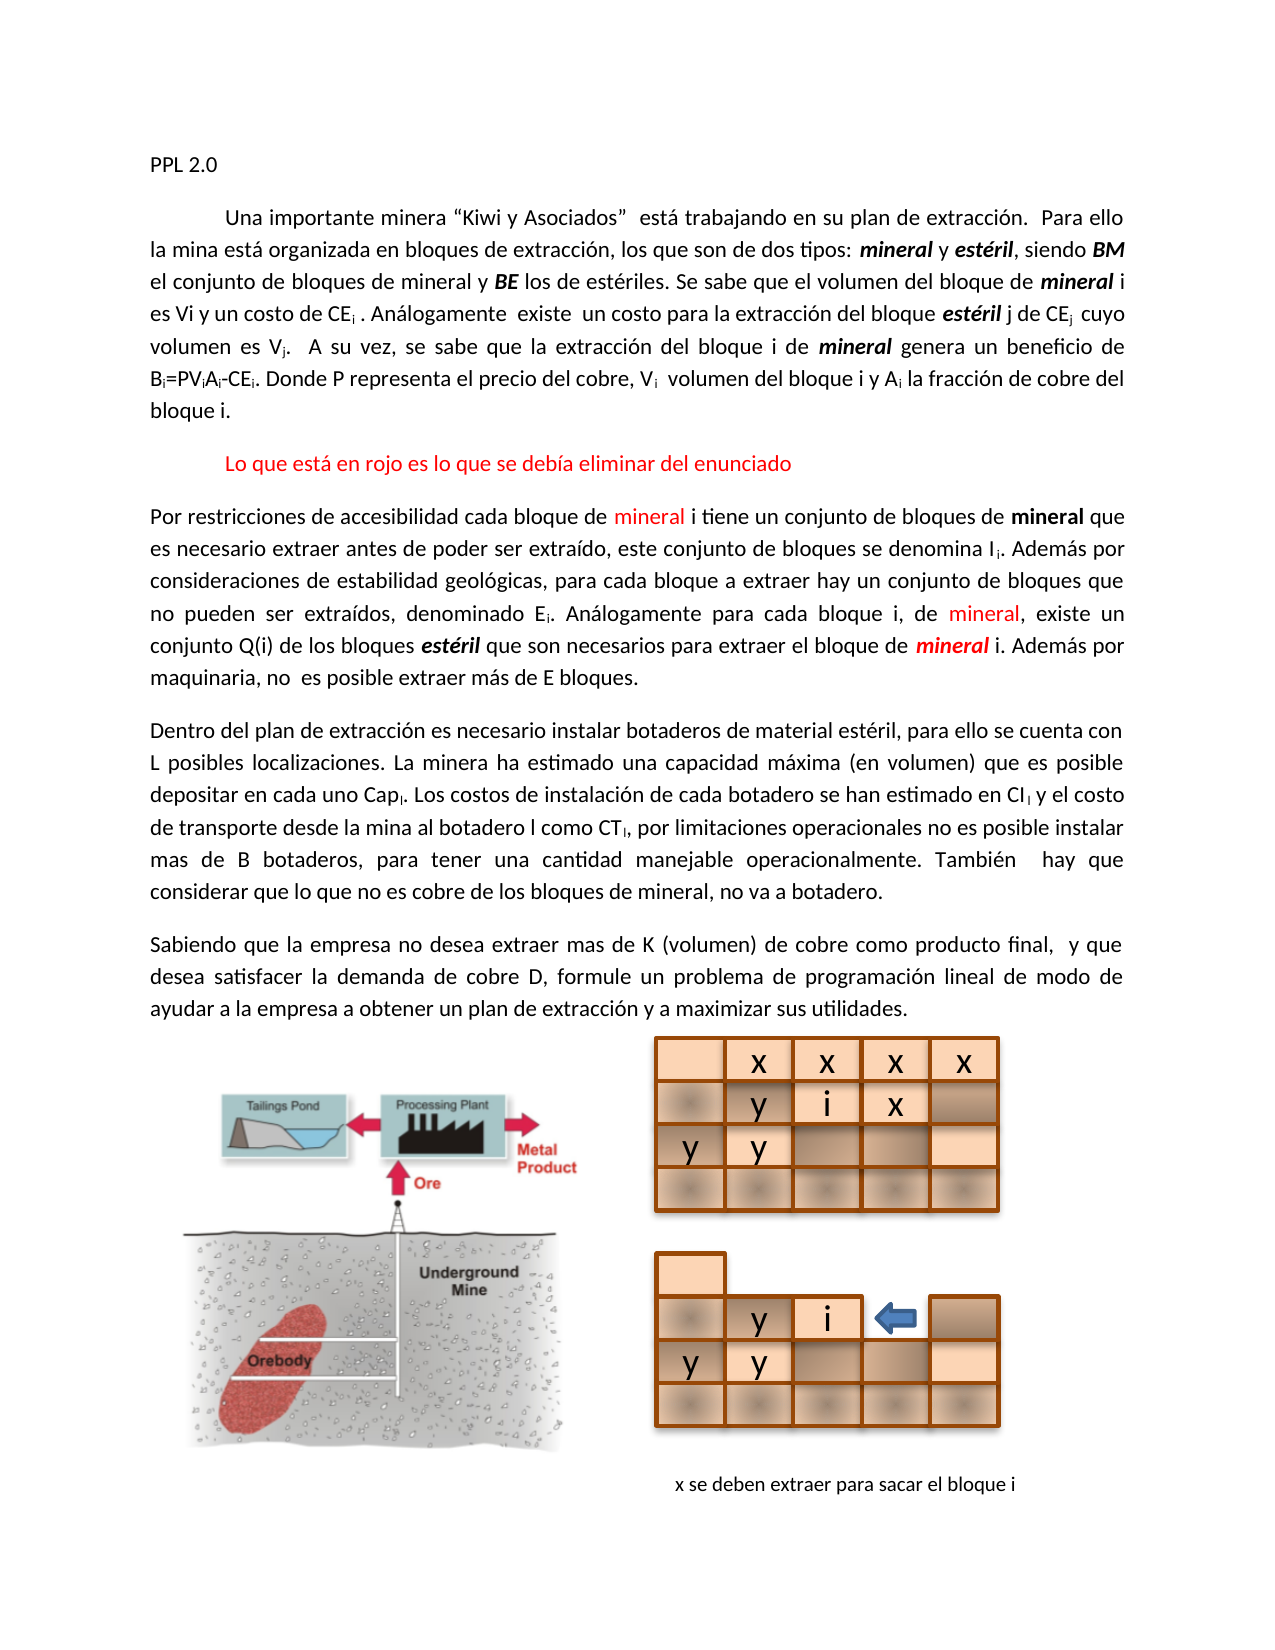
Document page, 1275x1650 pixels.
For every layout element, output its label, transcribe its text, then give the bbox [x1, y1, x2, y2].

text Por restricciones de accesibilidad cada bloque de mineral i tiene un conjunto de bloques de mineral que es necesario extraer antes de poder ser extraído, este conjunto de bloques se denomina Ii. Además por consideraciones de estabilidad geológicas, para cada bloque a extraer hay un conjunto de bloques que no pueden ser extraídos, denominado Ei. Análogamente para cada bloque i, de mineral, existe un conjunto Q(i) de los bloques estéril que son necesarios para extraer el bloque de mineral i. Además por maquinaria, no es posible extraer más de E bloques. [150, 502, 1125, 691]
text Una importante minera “Kiwi y Asociados” está trabajando en su plan de extracción. Para ello la mina está organizada en bloques de extracción, los que son de dos tipos: mineral y estéril, siendo BM el conjunto de bloques de mineral y BE los de estériles. Se sabe que el volumen del bloque de mineral i es Vi y un costo de CEi . Análogamente existe un costo para la extracción del bloque estéril j de CEj cuyo volumen es Vj. A su vez, se sabe que la extracción del bloque i de mineral genera un beneficio de Bi=PViAi-CEi. Donde P representa el precio del cobre, Vi volumen del bloque i y Ai la fracción de cobre del bloque i. [150, 203, 1125, 424]
text Sabiendo que la empresa no desea extraer mas de K (volumen) de cobre como producto final, y que desea satisfacer la demanda de cobre D, formule un problema de programación lineal de modo de ayudar a la empresa a obtener un plan de extracción y a maximizar sus utilidades. [150, 930, 1125, 1022]
text Dentro del plan de extracción es necesario instalar botaderos de material estéril, para ello se cuenta con L posibles localizaciones. La minera ha estimado una capacidad máxima (en volumen) que es posible depositar en cada uno Capl. Los costos de instalación de cada botadero se han estimado en CIl y el costo de transporte desde la mina al botadero l como CTl, por limitaciones operacionales no es posible instalar mas de B botaderos, para tener una cantidad manejable operacionalmente. También hay que considerar que lo que no es cobre de los bloques de mineral, no va a botadero. [150, 716, 1125, 905]
picture [170, 1067, 594, 1484]
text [600, 1472, 1125, 1497]
text Lo que está en rojo es lo que se debía eliminar del enunciado [150, 449, 1125, 477]
text PPL 2.0 [150, 150, 1125, 178]
